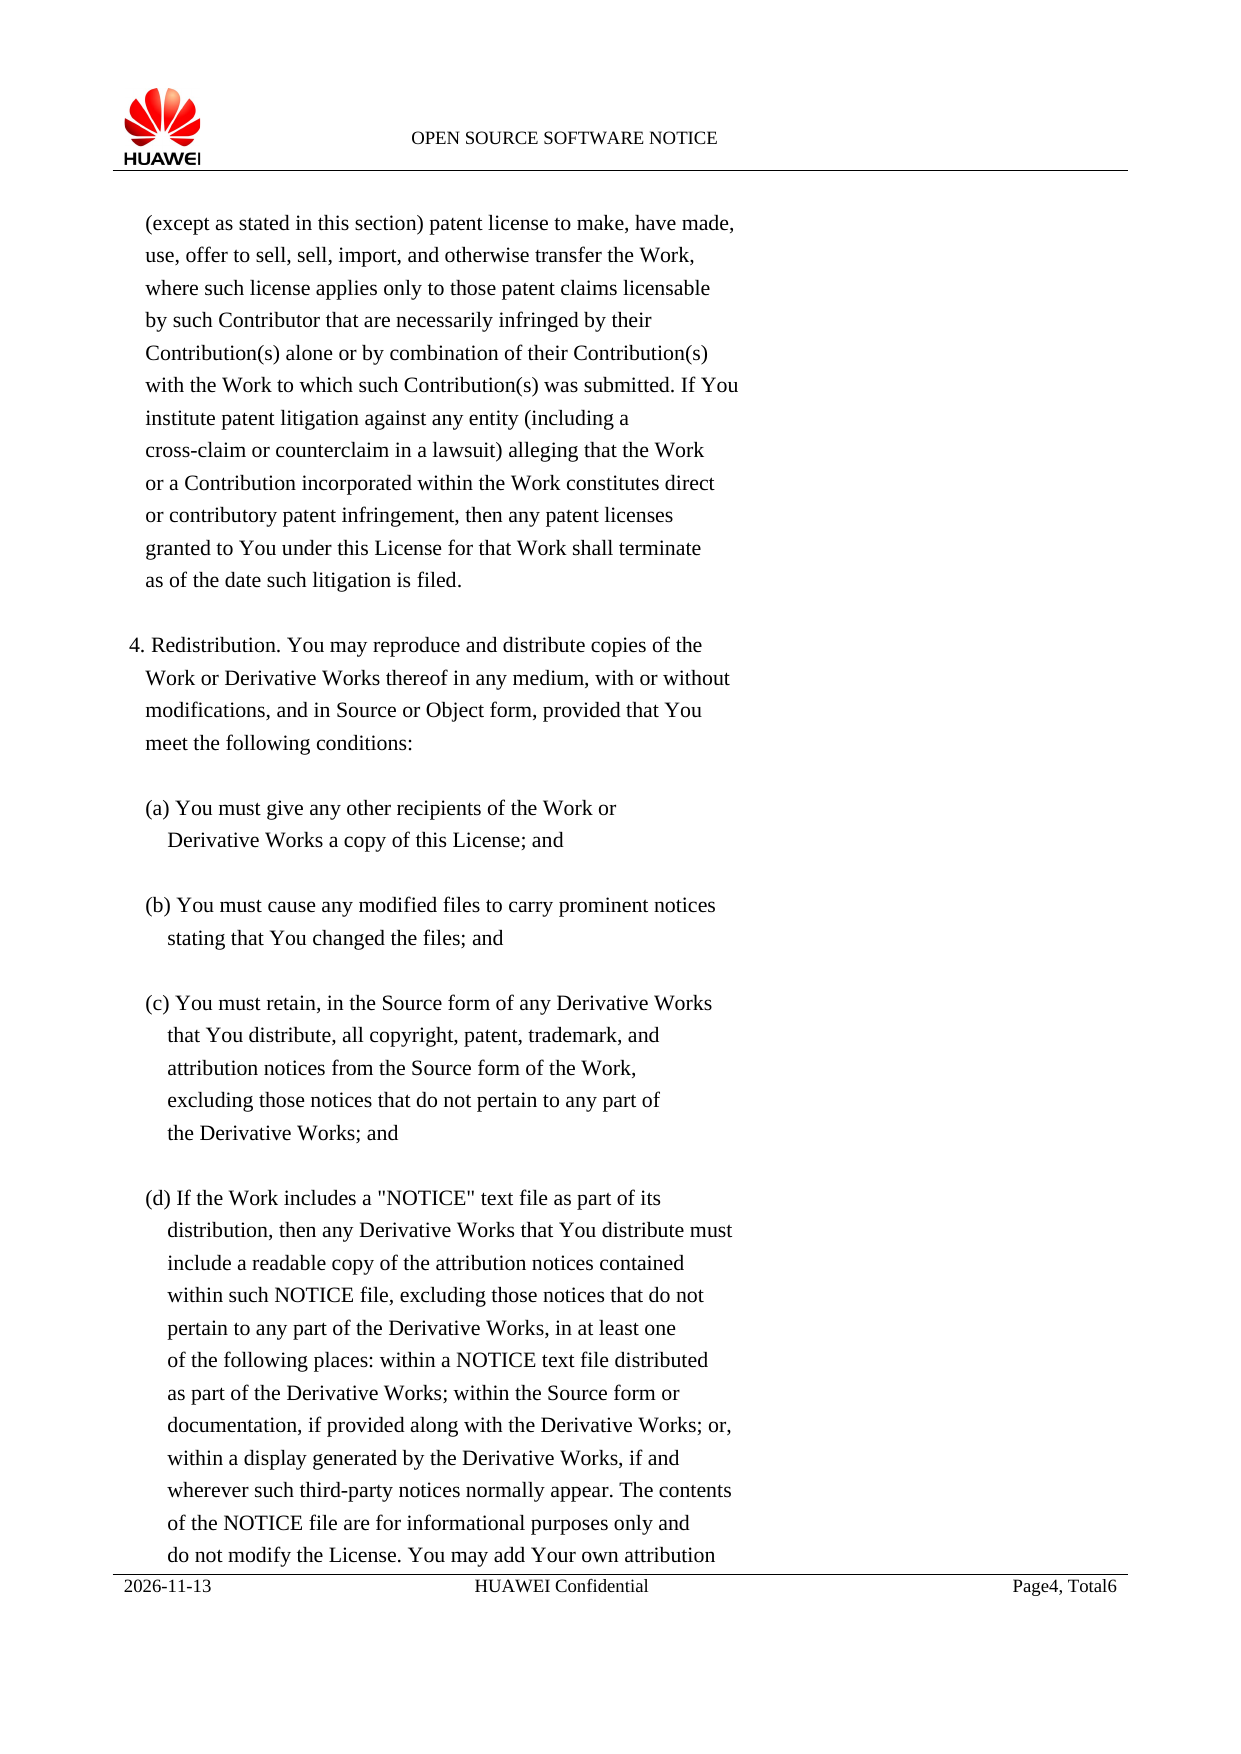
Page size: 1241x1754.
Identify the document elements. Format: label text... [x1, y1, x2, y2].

picture [124, 88, 201, 165]
